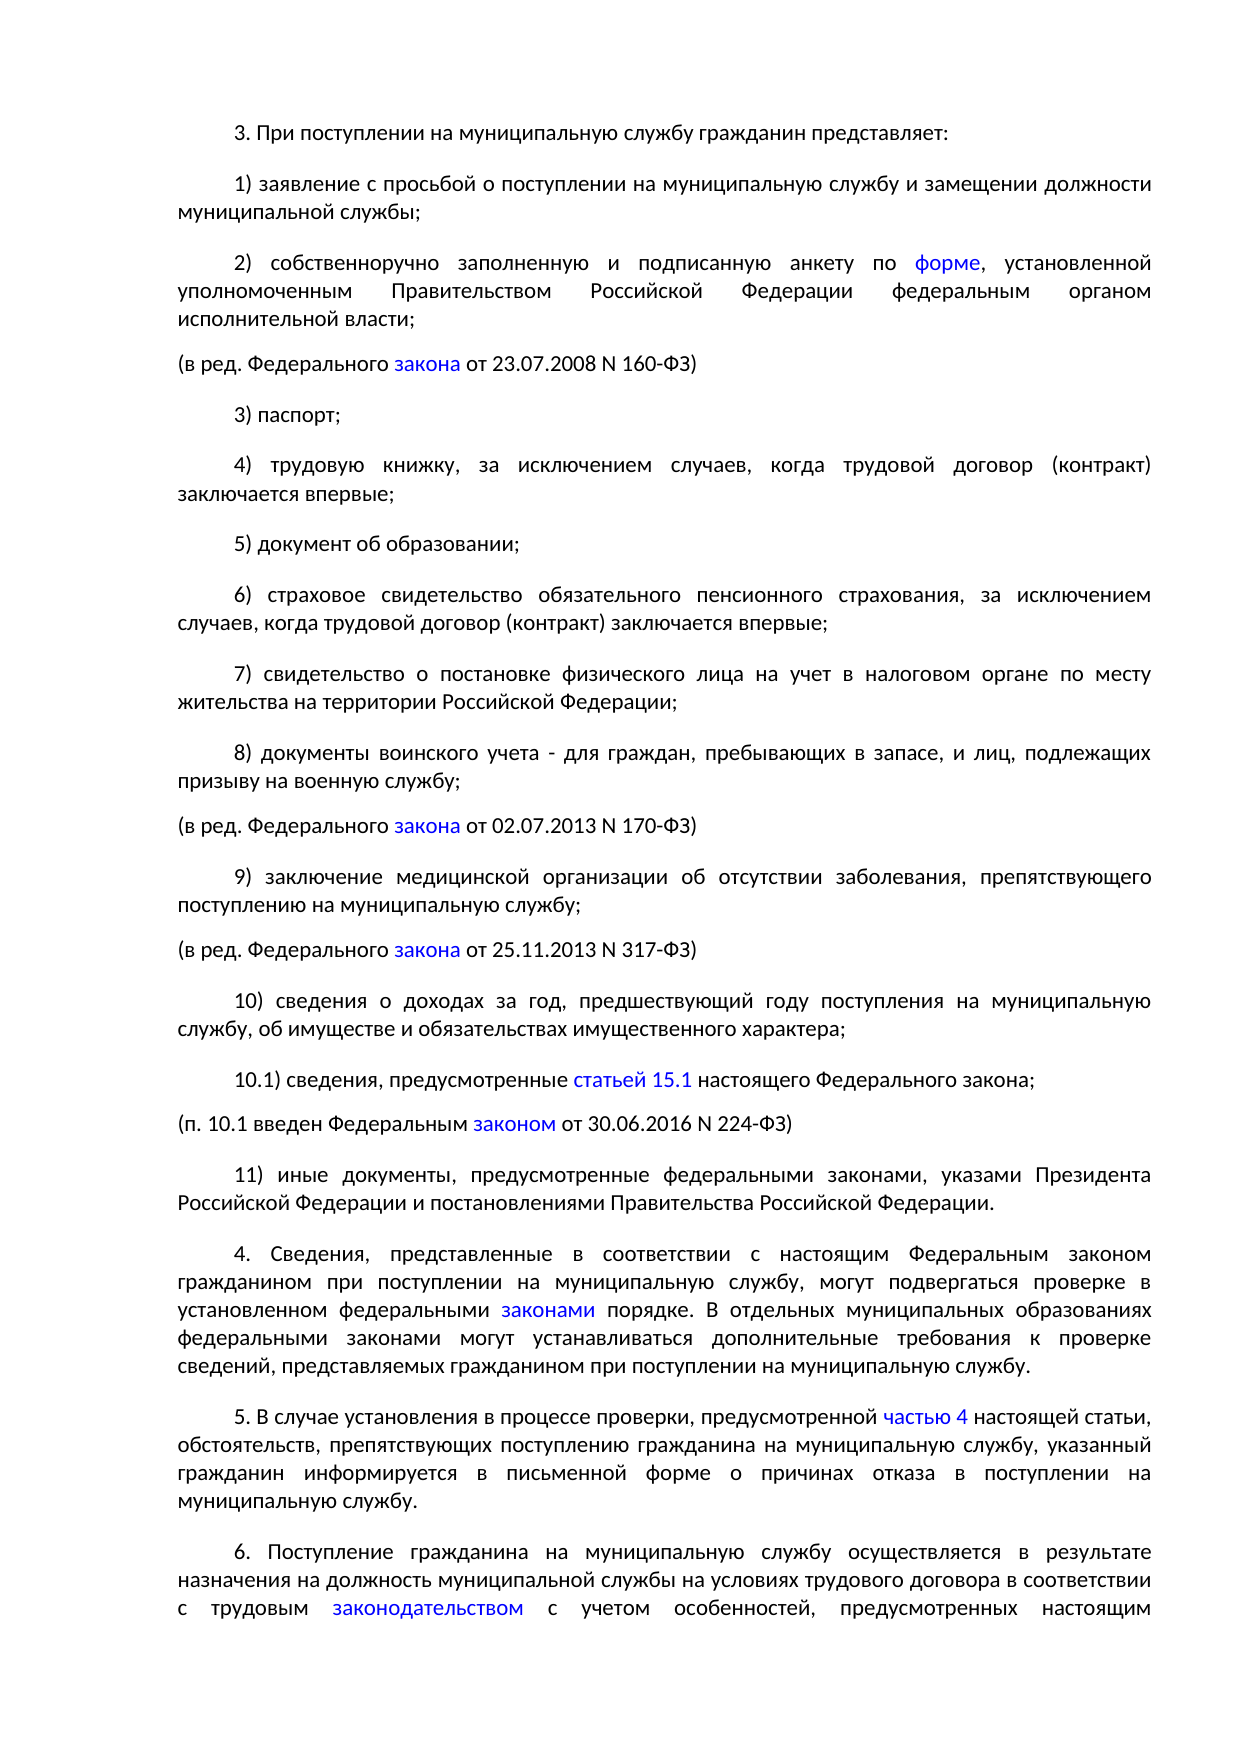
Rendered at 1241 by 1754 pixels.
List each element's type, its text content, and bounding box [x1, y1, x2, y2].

text 5) документ об образовании; [177, 529, 1152, 558]
text 5. В случае установления в процессе проверки, предусмотренной частью 4 настоящей статьи, обстоятельств, препятствующих поступлению гражданина на муниципальную службу, указанный гражданин информируется в письменной форме о причинах отказа в поступлении на муниципальную службу. [177, 1402, 1152, 1514]
text (в ред. Федерального закона от 25.11.2013 N 317-ФЗ) [177, 935, 1152, 963]
text 4. Сведения, представленные в соответствии с настоящим Федеральным законом гражданином при поступлении на муниципальную службу, могут подвергаться проверке в установленном федеральными законами порядке. В отдельных муниципальных образованиях федеральными законами могут устанавливаться дополнительные требования к проверке сведений, представляемых гражданином при поступлении на муниципальную службу. [177, 1239, 1152, 1379]
text 9) заключение медицинской организации об отсутствии заболевания, препятствующего поступлению на муниципальную службу; [177, 862, 1152, 918]
text 11) иные документы, предусмотренные федеральными законами, указами Президента Российской Федерации и постановлениями Правительства Российской Федерации. [177, 1160, 1152, 1216]
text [177, 1537, 1152, 1621]
text (п. 10.1 введен Федеральным законом от 30.06.2016 N 224-ФЗ) [177, 1109, 1152, 1137]
text 2) собственноручно заполненную и подписанную анкету по форме, установленной уполномоченным Правительством Российской Федерации федеральным органом исполнительной власти; [177, 248, 1152, 332]
text 3) паспорт; [177, 400, 1152, 428]
text 3. При поступлении на муниципальную службу гражданин представляет: [177, 118, 1152, 146]
text 6) страховое свидетельство обязательного пенсионного страхования, за исключением случаев, когда трудовой договор (контракт) заключается впервые; [177, 581, 1152, 637]
text (в ред. Федерального закона от 23.07.2008 N 160-ФЗ) [177, 349, 1152, 377]
text 8) документы воинского учета - для граждан, пребывающих в запасе, и лиц, подлежащих призыву на военную службу; [177, 738, 1152, 794]
text 10) сведения о доходах за год, предшествующий году поступления на муниципальную службу, об имуществе и обязательствах имущественного характера; [177, 986, 1152, 1042]
text (в ред. Федерального закона от 02.07.2013 N 170-ФЗ) [177, 811, 1152, 839]
text 7) свидетельство о постановке физического лица на учет в налоговом органе по месту жительства на территории Российской Федерации; [177, 659, 1152, 716]
text 1) заявление с просьбой о поступлении на муниципальную службу и замещении должности муниципальной службы; [177, 169, 1152, 225]
text 4) трудовую книжку, за исключением случаев, когда трудовой договор (контракт) заключается впервые; [177, 451, 1152, 507]
text 10.1) сведения, предусмотренные статьей 15.1 настоящего Федерального закона; [177, 1065, 1152, 1093]
